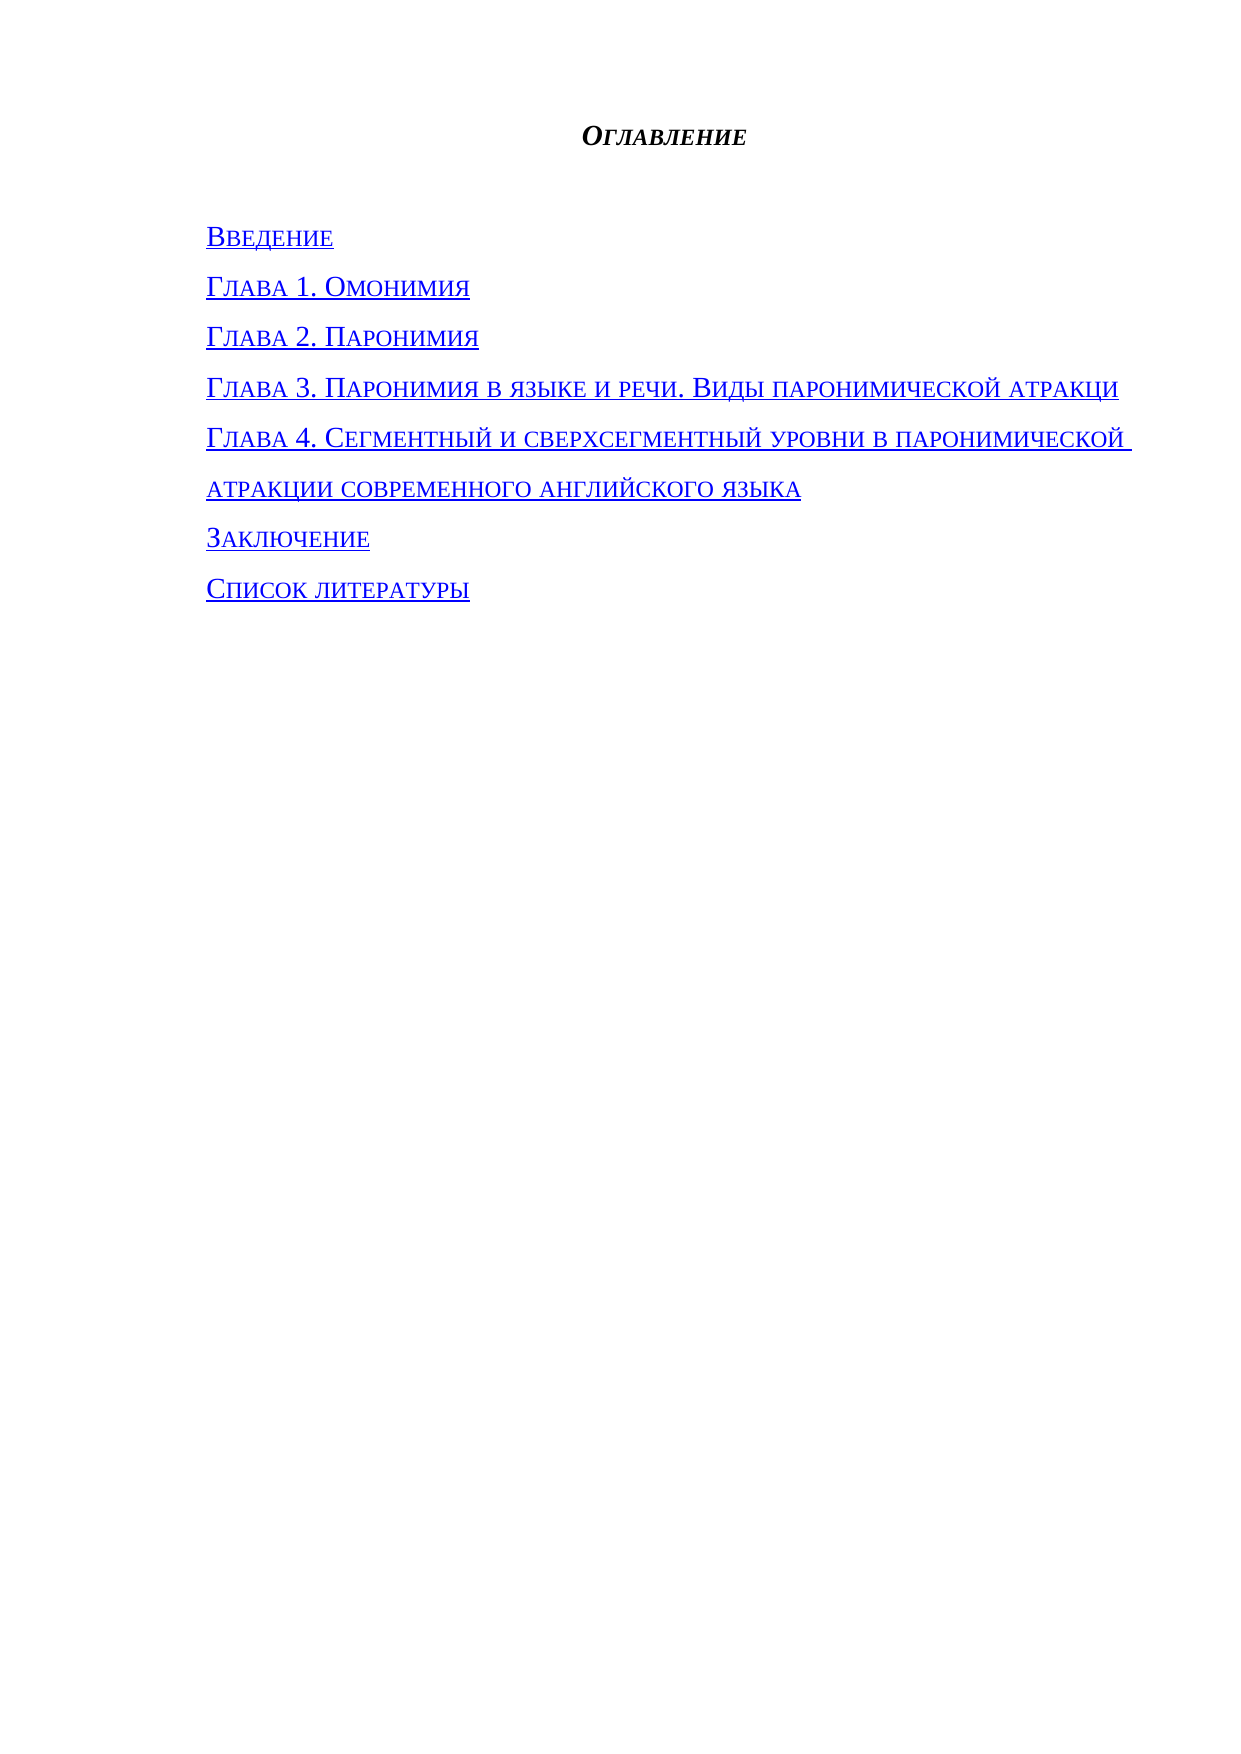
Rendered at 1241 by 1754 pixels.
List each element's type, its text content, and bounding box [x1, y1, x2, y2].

text Введение 2 [206, 219, 1152, 252]
text Заключение 29 [206, 521, 1152, 554]
text Список литературы 31 [206, 571, 1152, 604]
text Глава 4. Сегментный и сверхсегментный уровни в паронимической атракции современного английского языка 20 [206, 420, 1152, 504]
text Глава 2. Паронимия 9 [206, 319, 1152, 353]
subtitle Оглавление [177, 118, 1152, 152]
text Глава 1. Омонимия 7 [206, 269, 1152, 303]
text Глава 3. Паронимия в языке и речи. Виды паронимической атракци 11 [206, 370, 1152, 403]
